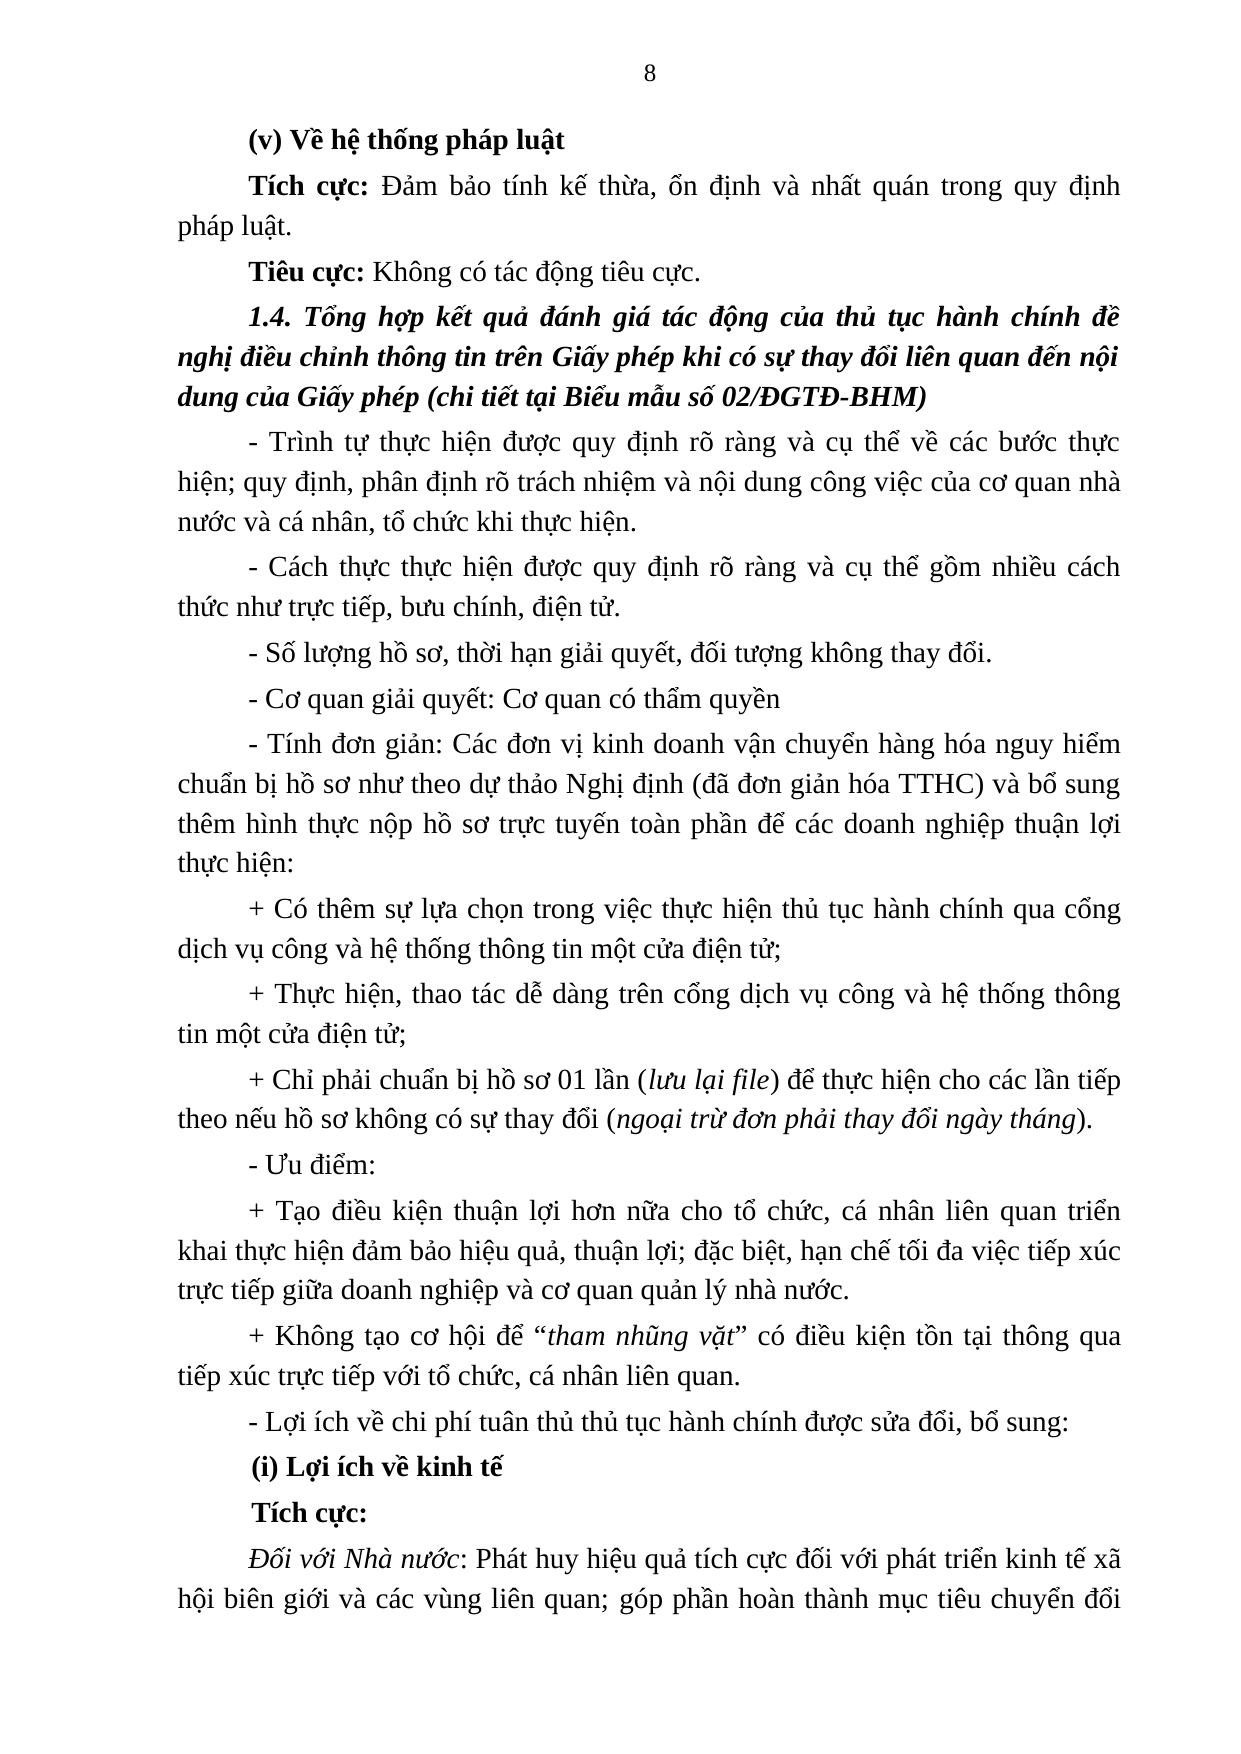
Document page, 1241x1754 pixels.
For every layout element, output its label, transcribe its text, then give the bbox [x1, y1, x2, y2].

text + Tạo điều kiện thuận lợi hơn nữa cho tổ chức, cá nhân liên quan triển khai thực hiện đảm bảo hiệu quả, thuận lợi; đặc biệt, hạn chế tối đa việc tiếp xúc trực tiếp giữa doanh nghiệp và cơ quan quản lý nhà nước. [177, 1189, 1122, 1308]
text + Có thêm sự lựa chọn trong việc thực hiện thủ tục hành chính qua cổng dịch vụ công và hệ thống thông tin một cửa điện tử; [177, 887, 1122, 966]
text Tích cực: Đảm bảo tính kế thừa, ổn định và nhất quán trong quy định pháp luật. [177, 164, 1122, 243]
text - Ưu điểm: [177, 1143, 1122, 1183]
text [177, 1537, 1122, 1616]
text - Tính đơn giản: Các đơn vị kinh doanh vận chuyển hàng hóa nguy hiểm chuẩn bị hồ sơ như theo dự thảo Nghị định (đã đơn giản hóa TTHC) và bổ sung thêm hình thực nộp hồ sơ trực tuyến toàn phần để các doanh nghiệp thuận lợi thực hiện: [177, 722, 1122, 881]
text 1.4. Tổng hợp kết quả đánh giá tác động của thủ tục hành chính đề nghị điều chỉnh thông tin trên Giấy phép khi có sự thay đổi liên quan đến nội dung của Giấy phép (chi tiết tại Biểu mẫu số 02/ĐGTĐ-BHM) [177, 295, 1122, 414]
text - Cơ quan giải quyết: Cơ quan có thẩm quyền [177, 676, 1122, 716]
text - Cách thực thực hiện được quy định rõ ràng và cụ thể gồm nhiều cách thức như trực tiếp, bưu chính, điện tử. [177, 545, 1122, 624]
text - Trình tự thực hiện được quy định rõ ràng và cụ thể về các bước thực hiện; quy định, phân định rõ trách nhiệm và nội dung công việc của cơ quan nhà nước và cá nhân, tổ chức khi thực hiện. [177, 420, 1122, 539]
text + Chỉ phải chuẩn bị hồ sơ 01 lần (lưu lại file) để thực hiện cho các lần tiếp theo nếu hồ sơ không có sự thay đổi (ngoại trừ đơn phải thay đổi ngày tháng). [177, 1058, 1122, 1137]
text (v) Về hệ thống pháp luật [177, 118, 1122, 158]
text Tiêu cực: Không có tác động tiêu cực. [177, 249, 1122, 289]
text - Số lượng hồ sơ, thời hạn giải quyết, đối tượng không thay đổi. [177, 631, 1122, 670]
text + Không tạo cơ hội để “tham nhũng vặt” có điều kiện tồn tại thông qua tiếp xúc trực tiếp với tổ chức, cá nhân liên quan. [177, 1314, 1122, 1393]
text - Lợi ích về chi phí tuân thủ thủ tục hành chính được sửa đổi, bổ sung: [177, 1399, 1122, 1439]
text + Thực hiện, thao tác dễ dàng trên cổng dịch vụ công và hệ thống thông tin một cửa điện tử; [177, 972, 1122, 1051]
text (i) Lợi ích về kinh tế [177, 1445, 1122, 1485]
text Tích cực: [177, 1491, 1122, 1531]
